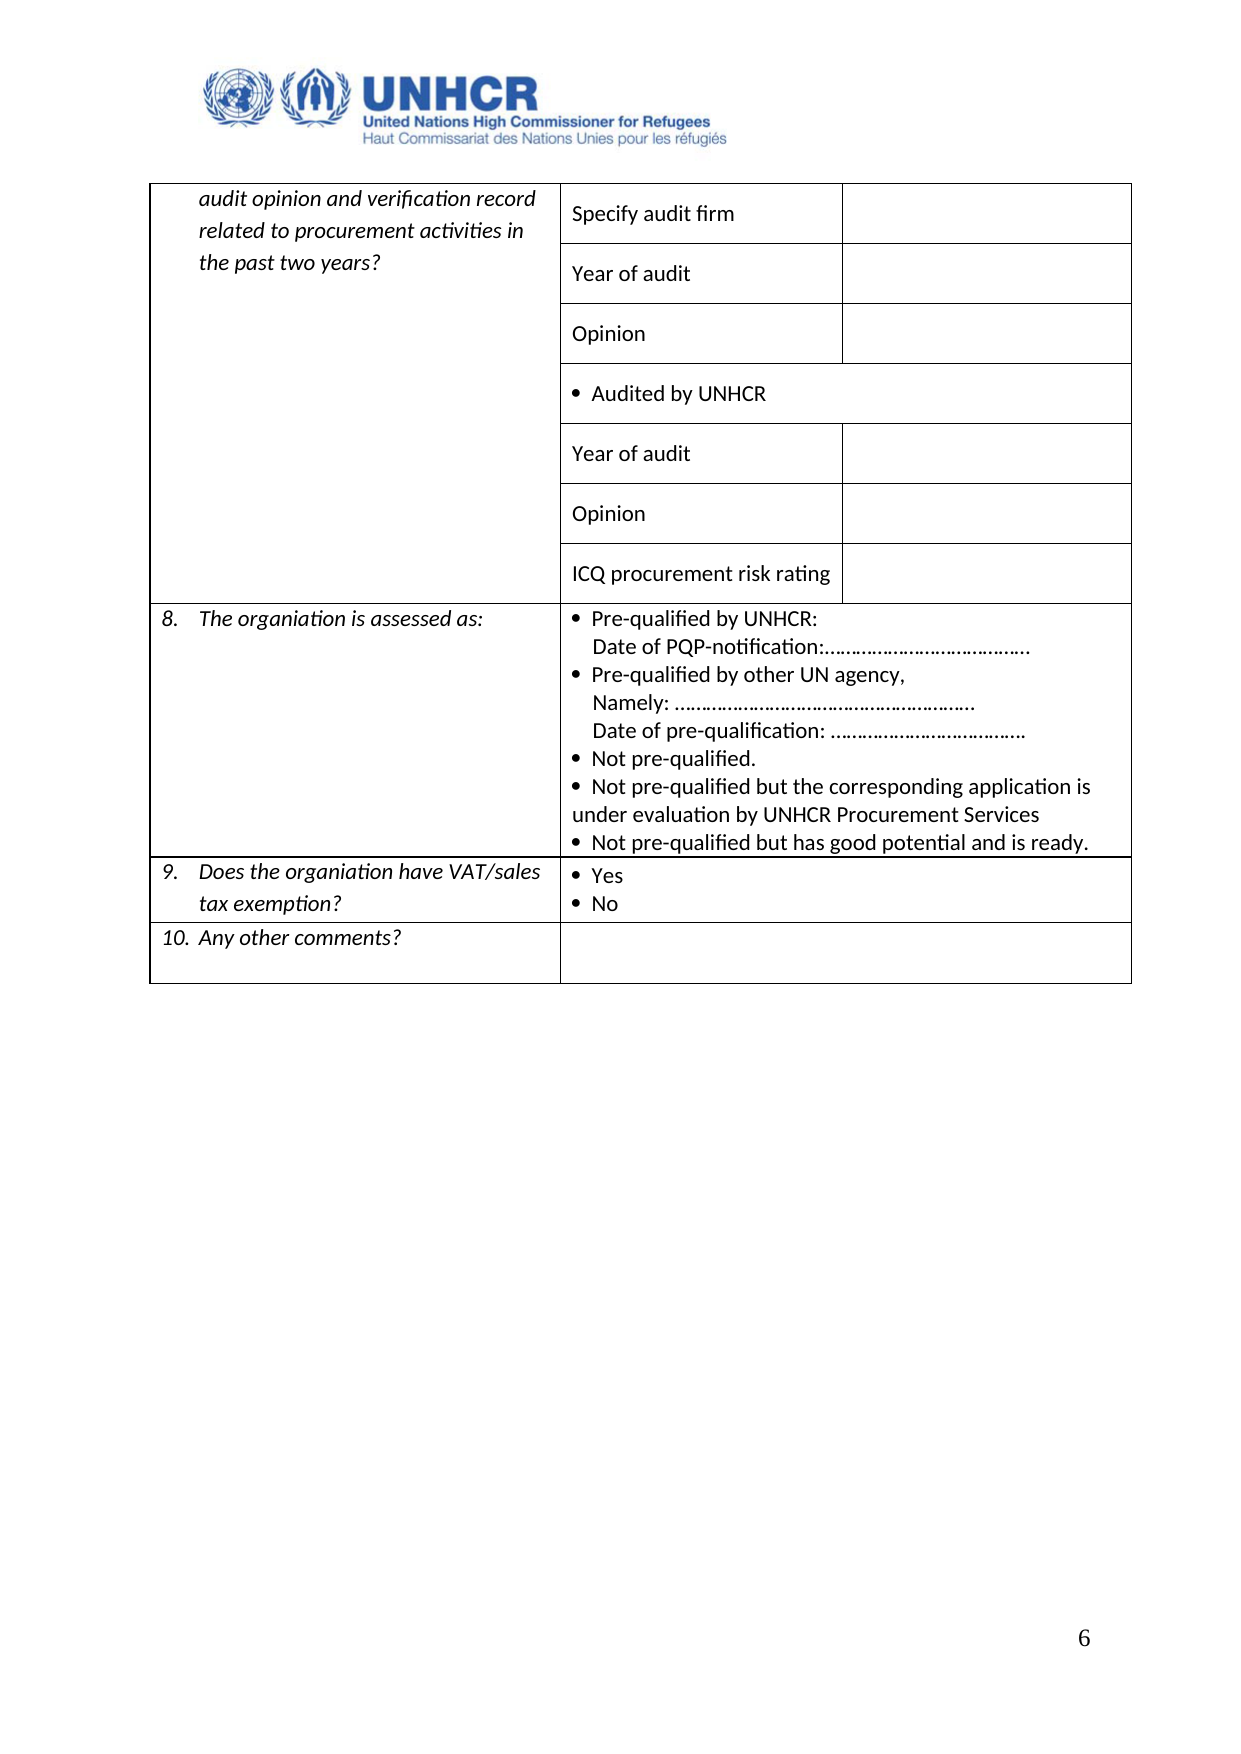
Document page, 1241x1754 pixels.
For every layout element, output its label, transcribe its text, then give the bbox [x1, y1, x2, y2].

table_cell Audited by UNHCR [561, 364, 1131, 423]
table_cell Specify audit firm [561, 184, 842, 243]
table_cell The organiation is assessed as: [151, 604, 560, 856]
table_cell [843, 544, 1131, 603]
table_cell Pre-qualified by UNHCR: Date of PQP-notification:………………………………… Pre-qualified by other UN agency, Namely: ………………………………………………… Date of pre-qualification: ………………………………. Not pre-qualified. Not pre-qualified but the corresponding application is under evaluation by UNHCR Procurement Services Not pre-qualified but has good potential and is ready. [561, 604, 1131, 856]
table_cell Does the organiation have VAT/sales tax exemption? [151, 858, 560, 922]
table_cell [843, 484, 1131, 543]
table_cell Any other comments? [151, 923, 560, 983]
table_cell [843, 304, 1131, 363]
picture [150, 9, 767, 183]
table_cell [843, 184, 1131, 243]
table_cell [561, 923, 1131, 983]
table_cell [843, 424, 1131, 483]
table_cell Opinion [561, 484, 842, 543]
table_cell Yes No [561, 858, 1131, 922]
table_cell [843, 244, 1131, 303]
table_cell Opinion [561, 304, 842, 363]
table_cell ICQ procurement risk rating [561, 544, 842, 603]
table_cell Year of audit [561, 244, 842, 303]
table_cell Does the organization have a clean audit opinion and verification record related to procurement activities in the past two years? [151, 184, 560, 603]
table_cell Year of audit [561, 424, 842, 483]
